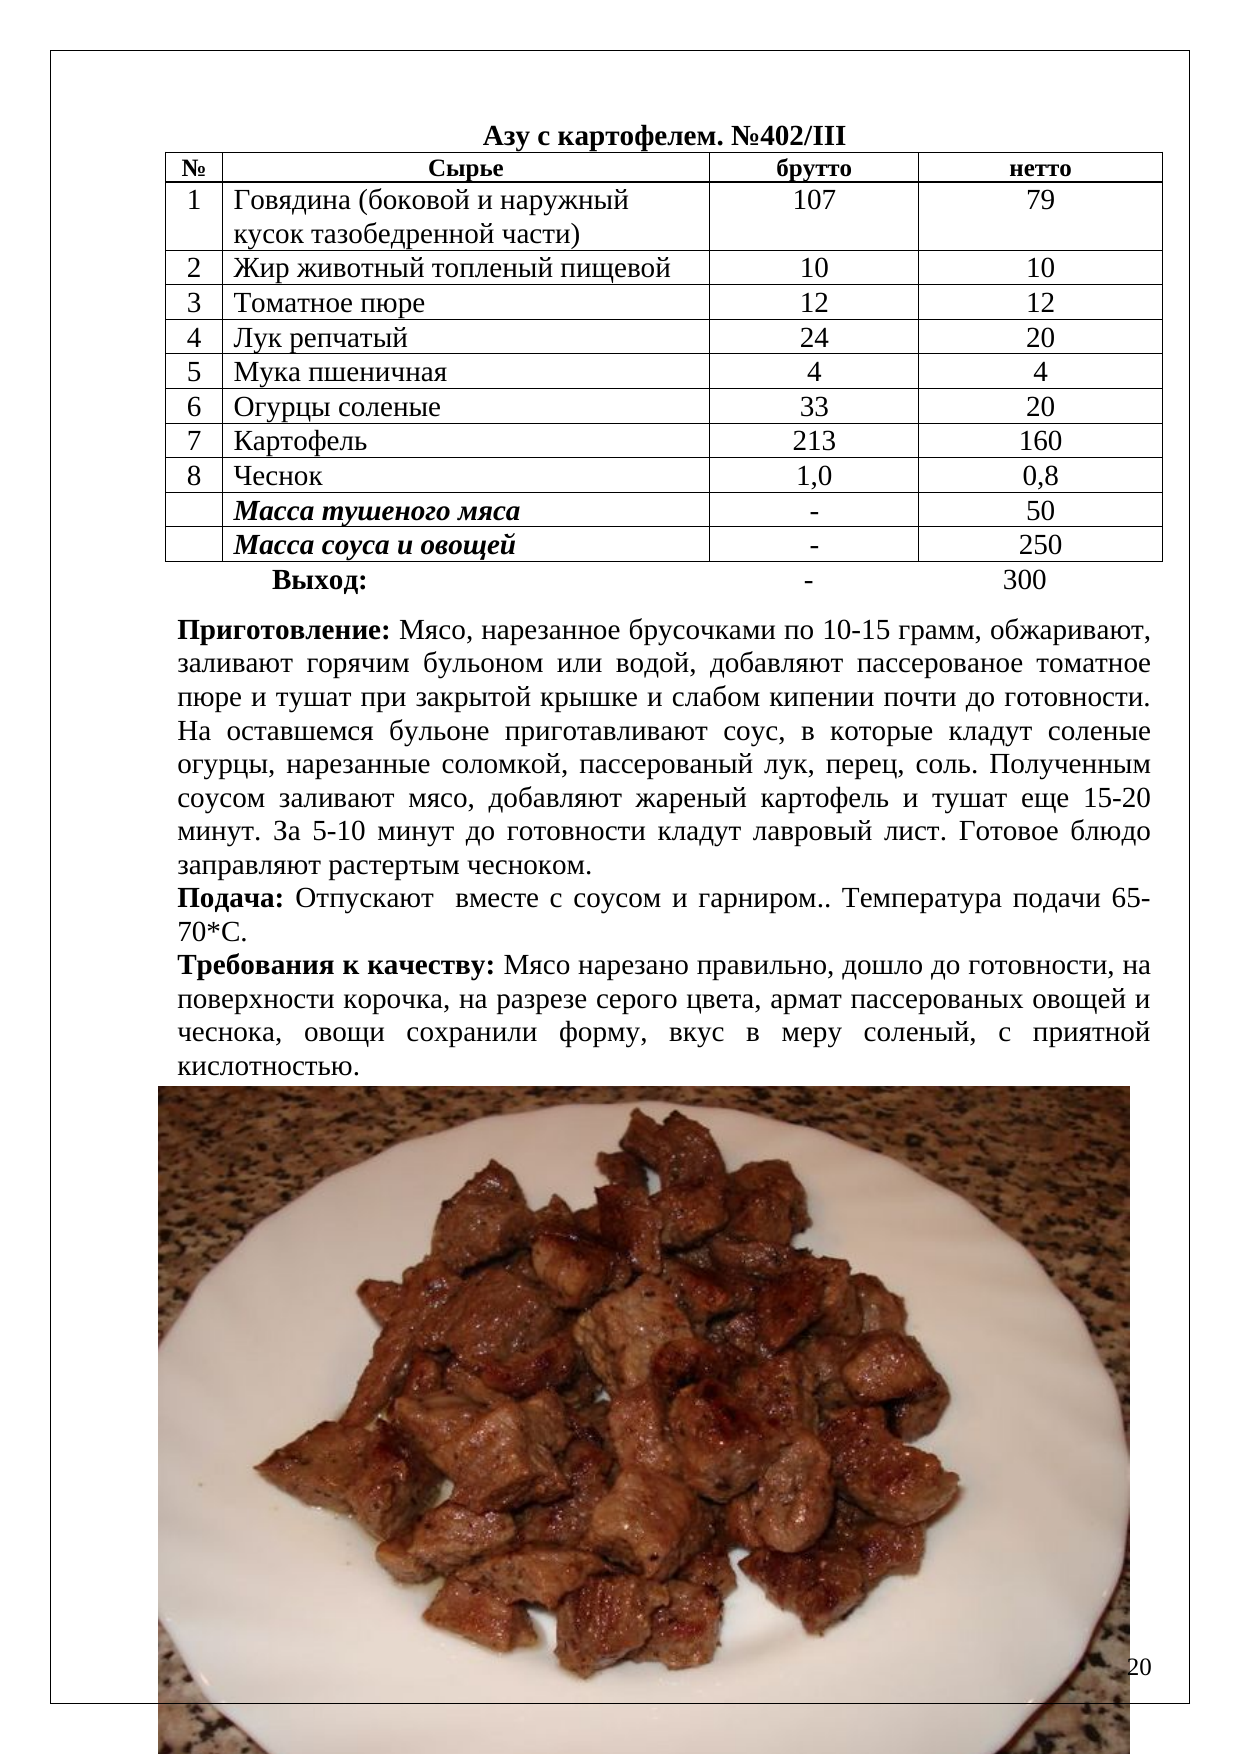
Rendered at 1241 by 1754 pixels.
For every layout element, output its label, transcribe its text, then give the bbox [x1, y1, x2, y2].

table_cell 12 [710, 285, 918, 319]
table_cell 107 [710, 183, 918, 249]
text Требования к качеству: Мясо нарезано правильно, дошло до готовности, на поверхности корочка, на разрезе серого цвета, армат пассерованых овощей и чеснока, овощи сохранили форму, вкус в меру соленый, с приятной кислотностью. [177, 947, 1152, 1082]
subtitle Выход: - 300 [177, 562, 1152, 595]
picture [158, 1704, 1130, 1754]
table_cell 4 [166, 320, 222, 353]
table_cell [166, 527, 222, 561]
table_cell Картофель [223, 424, 709, 457]
table_cell 250 [919, 527, 1162, 561]
table_cell [166, 493, 222, 526]
table_cell 10 [919, 251, 1162, 284]
table_cell Чеснок [223, 458, 709, 492]
table_cell 8 [166, 458, 222, 492]
table_header брутто [710, 153, 918, 181]
table_cell 12 [919, 285, 1162, 319]
table_cell 0,8 [919, 458, 1162, 492]
table_cell 24 [710, 320, 918, 353]
table_cell Мука пшеничная [223, 354, 709, 388]
table_cell - [710, 493, 918, 526]
table_cell Томатное пюре [223, 285, 709, 319]
table_cell 4 [919, 354, 1162, 388]
table_cell 20 [919, 320, 1162, 353]
table_cell 79 [919, 183, 1162, 249]
table_cell 10 [710, 251, 918, 284]
table_cell Масса соуса и овощей [223, 527, 709, 561]
table_cell 213 [710, 424, 918, 457]
table_cell 20 [919, 389, 1162, 422]
table_cell 1 [166, 183, 222, 249]
table_cell 160 [919, 424, 1162, 457]
table_cell 6 [166, 389, 222, 422]
table_cell Лук репчатый [223, 320, 709, 353]
subtitle Азу с картофелем. №402/III [177, 118, 1152, 152]
table_cell Жир животный топленый пищевой [223, 251, 709, 284]
table_header Сырье [223, 153, 709, 181]
table_cell Говядина (боковой и наружный кусок тазобедренной части) [223, 183, 709, 249]
table_cell 4 [710, 354, 918, 388]
table_cell 7 [166, 424, 222, 457]
table_cell 1,0 [710, 458, 918, 492]
picture [158, 1086, 1130, 1703]
text Приготовление: Мясо, нарезанное брусочками по 10-15 грамм, обжаривают, заливают горячим бульоном или водой, добавляют пассерованое томатное пюре и тушат при закрытой крышке и слабом кипении почти до готовности. На оставшемся бульоне приготавливают соус, в которые кладут соленые огурцы, нарезанные соломкой, пассерованый лук, перец, соль. Полученным соусом заливают мясо, добавляют жареный картофель и тушат еще 15-20 минут. За 5-10 минут до готовности кладут лавровый лист. Готовое блюдо заправляют растертым чесноком. [177, 612, 1152, 880]
table_header № [166, 153, 222, 181]
table_cell Огурцы соленые [223, 389, 709, 422]
table_cell 2 [166, 251, 222, 284]
table_cell 5 [166, 354, 222, 388]
table_header нетто [919, 153, 1162, 181]
table_cell 3 [166, 285, 222, 319]
text Подача: Отпускают вместе с соусом и гарниром.. Температура подачи 65-70*С. [177, 880, 1152, 947]
table_cell 33 [710, 389, 918, 422]
table_cell Масса тушеного мяса [223, 493, 709, 526]
table_cell - [710, 527, 918, 561]
table_cell 50 [919, 493, 1162, 526]
